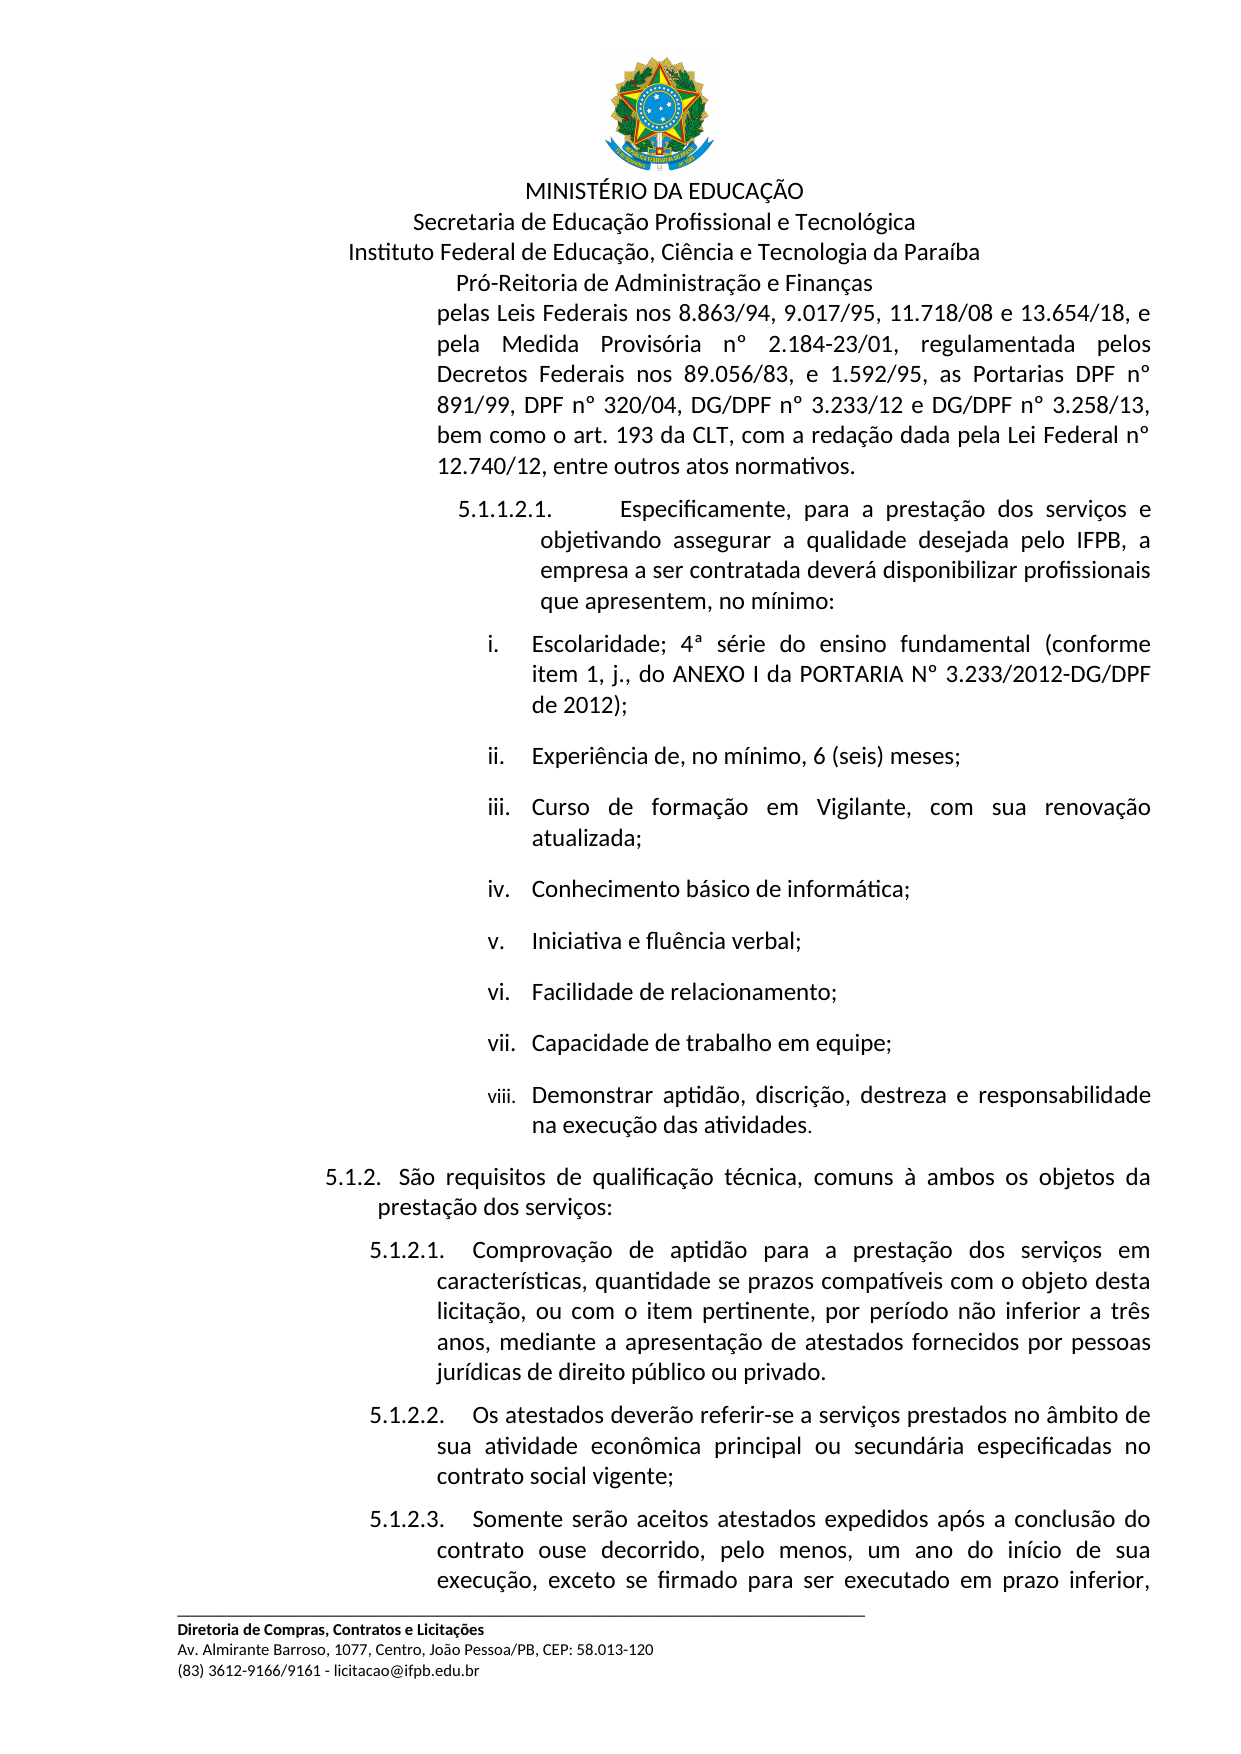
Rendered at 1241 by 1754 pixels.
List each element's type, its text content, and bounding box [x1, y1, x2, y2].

list São requisitos de qualificação técnica, comuns à ambos os objetos da prestação dos serviços: [325, 1161, 1152, 1222]
list Especificamente, para a prestação dos serviços e objetivando assegurar a qualidade desejada pelo IFPB, a empresa a ser contratada deverá disponibilizar profissionais que apresentem, no mínimo: [458, 493, 1152, 615]
list Demonstrar aptidão, discrição, destreza e responsabilidade na execução das atividades. [487, 1079, 1152, 1140]
list Comprovação de aptidão para a prestação dos serviços em características, quantidade se prazos compatíveis com o objeto desta licitação, ou com o item pertinente, por período não inferior a três anos, mediante a apresentação de atestados fornecidos por pessoas jurídicas de direito público ou privado. [369, 1234, 1152, 1387]
list Curso de formação em Vigilante, com sua renovação atualizada; [487, 792, 1152, 853]
list Conhecimento básico de informática; [487, 873, 1152, 904]
list Facilidade de relacionamento; [487, 976, 1152, 1007]
list Capacidade de trabalho em equipe; [487, 1027, 1152, 1058]
list Os atestados deverão referir-se a serviços prestados no âmbito de sua atividade econômica principal ou secundária especificadas no contrato social vigente; [369, 1399, 1152, 1491]
list Experiência de, no mínimo, 6 (seis) meses; [487, 740, 1152, 771]
list Escolaridade; 4ª série do ensino fundamental (conforme item 1, j., do ANEXO I da PORTARIA Nº 3.233/2012-DG/DPF de 2012); [487, 628, 1152, 719]
list Iniciativa e fluência verbal; [487, 925, 1152, 955]
picture [601, 54, 718, 174]
